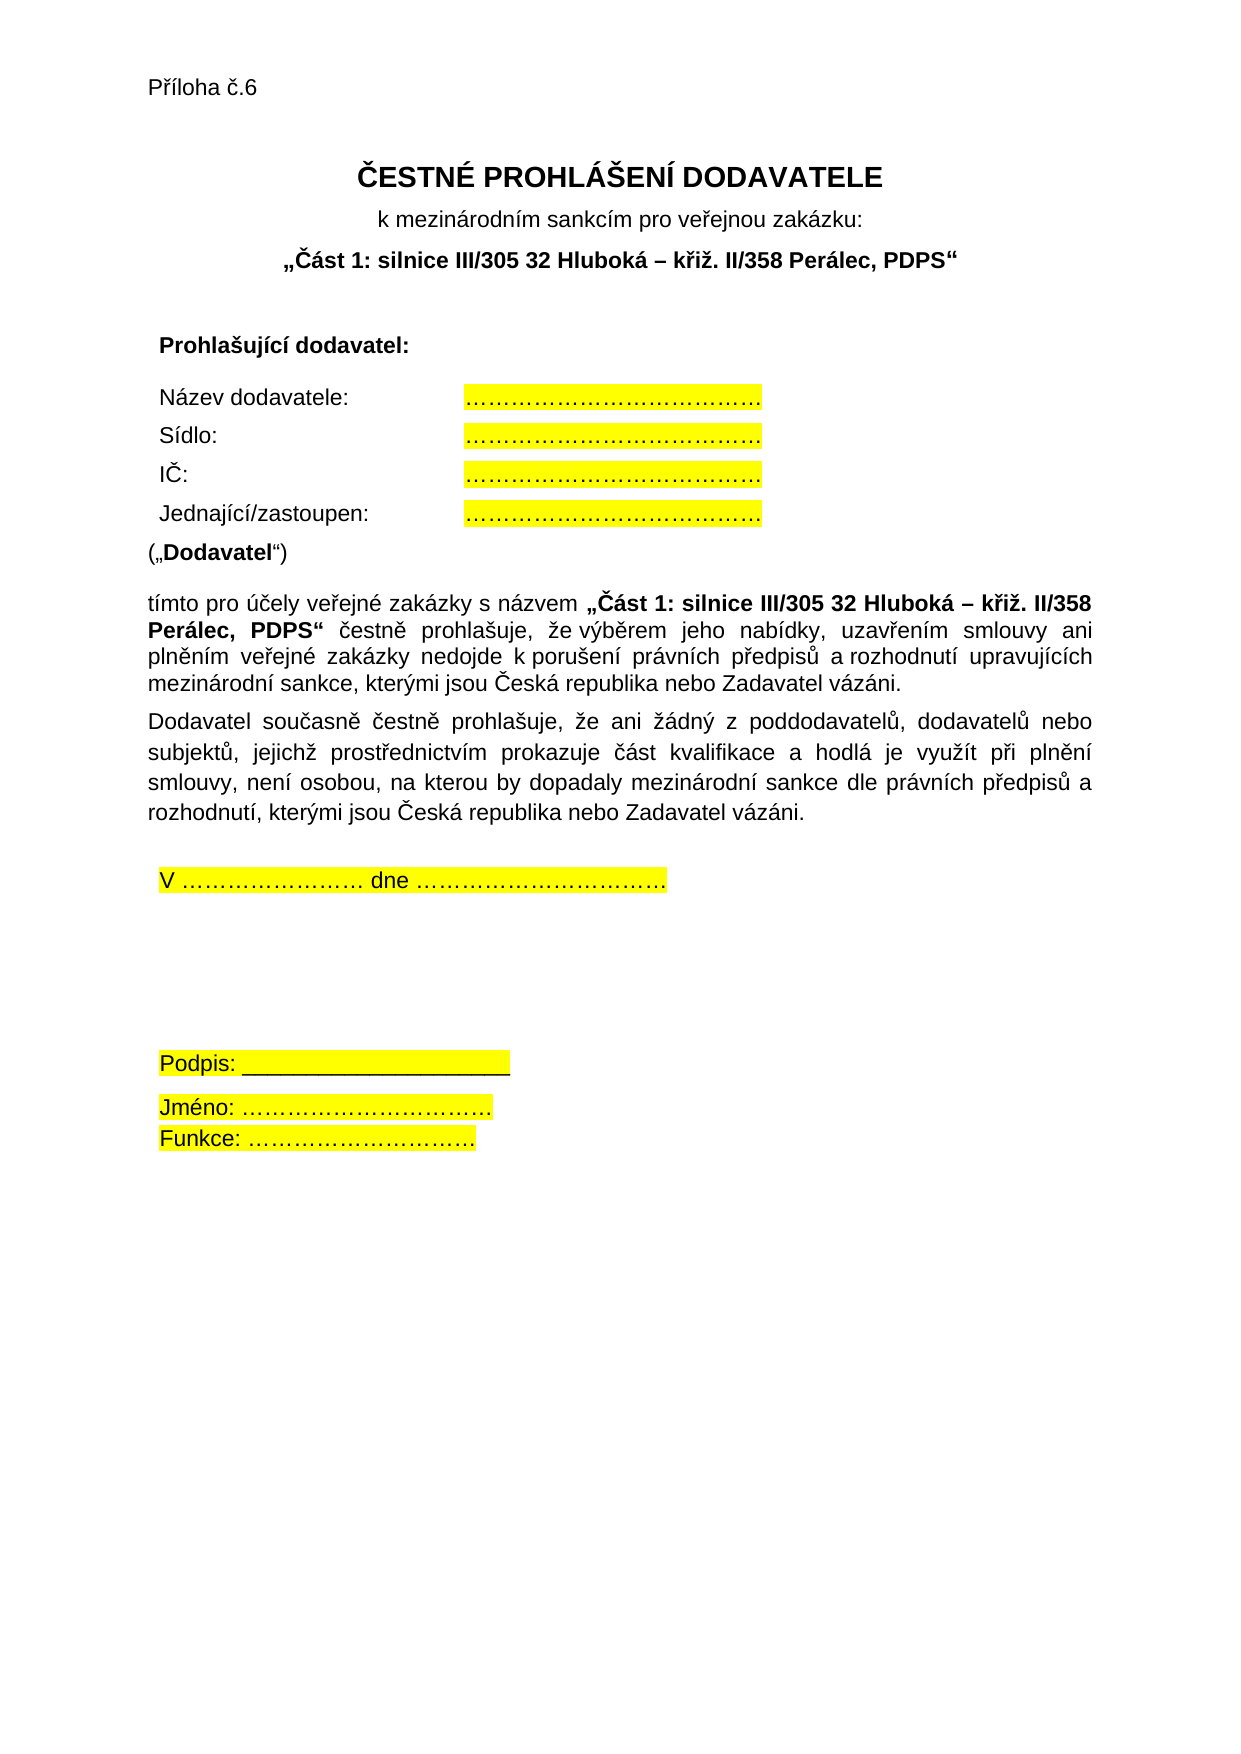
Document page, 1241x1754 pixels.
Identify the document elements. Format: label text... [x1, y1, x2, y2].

text „Část 1: silnice III/305 32 Hluboká – křiž. II/358 Perálec, PDPS“ [148, 245, 1093, 274]
table_cell Jednající/zastoupen: [148, 488, 453, 527]
table_cell ………………………………… [453, 410, 1093, 449]
table_cell Jméno: …………………………… Funkce: ………………………… [133, 1094, 749, 1169]
text k mezinárodním sankcím pro veřejnou zakázku: [148, 206, 1093, 232]
table_header Prohlašující dodavatel: [148, 320, 1060, 371]
table_cell Podpis: _____________________ [133, 911, 749, 1093]
text Dodavatel současně čestně prohlašuje, že ani žádný z poddodavatelů, dodavatelů nebo subjektů, jejichž prostřednictvím prokazuje část kvalifikace a hodlá je využít při plnění smlouvy, není osobou, na kterou by dopadaly mezinárodní sankce dle právních předpisů a rozhodnutí, kterými jsou Česká republika nebo Zadavatel vázáni. [148, 708, 1093, 825]
table_cell ………………………………… [453, 371, 1093, 410]
table_cell Název dodavatele: [148, 371, 453, 410]
table_cell ………………………………… [453, 449, 1093, 488]
text ČESTNÉ PROHLÁŠENÍ DODAVATELE [148, 160, 1093, 194]
table_cell ………………………………… [453, 488, 1093, 527]
table_cell IČ: [148, 449, 453, 488]
table_header V …………………… dne …………………………… [133, 854, 749, 911]
table_cell Sídlo: [148, 410, 453, 449]
text („Dodavatel“) [148, 539, 1093, 565]
text tímto pro účely veřejné zakázky s názvem „Část 1: silnice III/305 32 Hluboká – křiž. II/358 Perálec, PDPS“ čestně prohlašuje, že výběrem jeho nabídky, uzavřením smlouvy ani plněním veřejné zakázky nedojde k porušení právních předpisů a rozhodnutí upravujících mezinárodní sankce, kterými jsou Česká republika nebo Zadavatel vázáni. [148, 590, 1093, 696]
